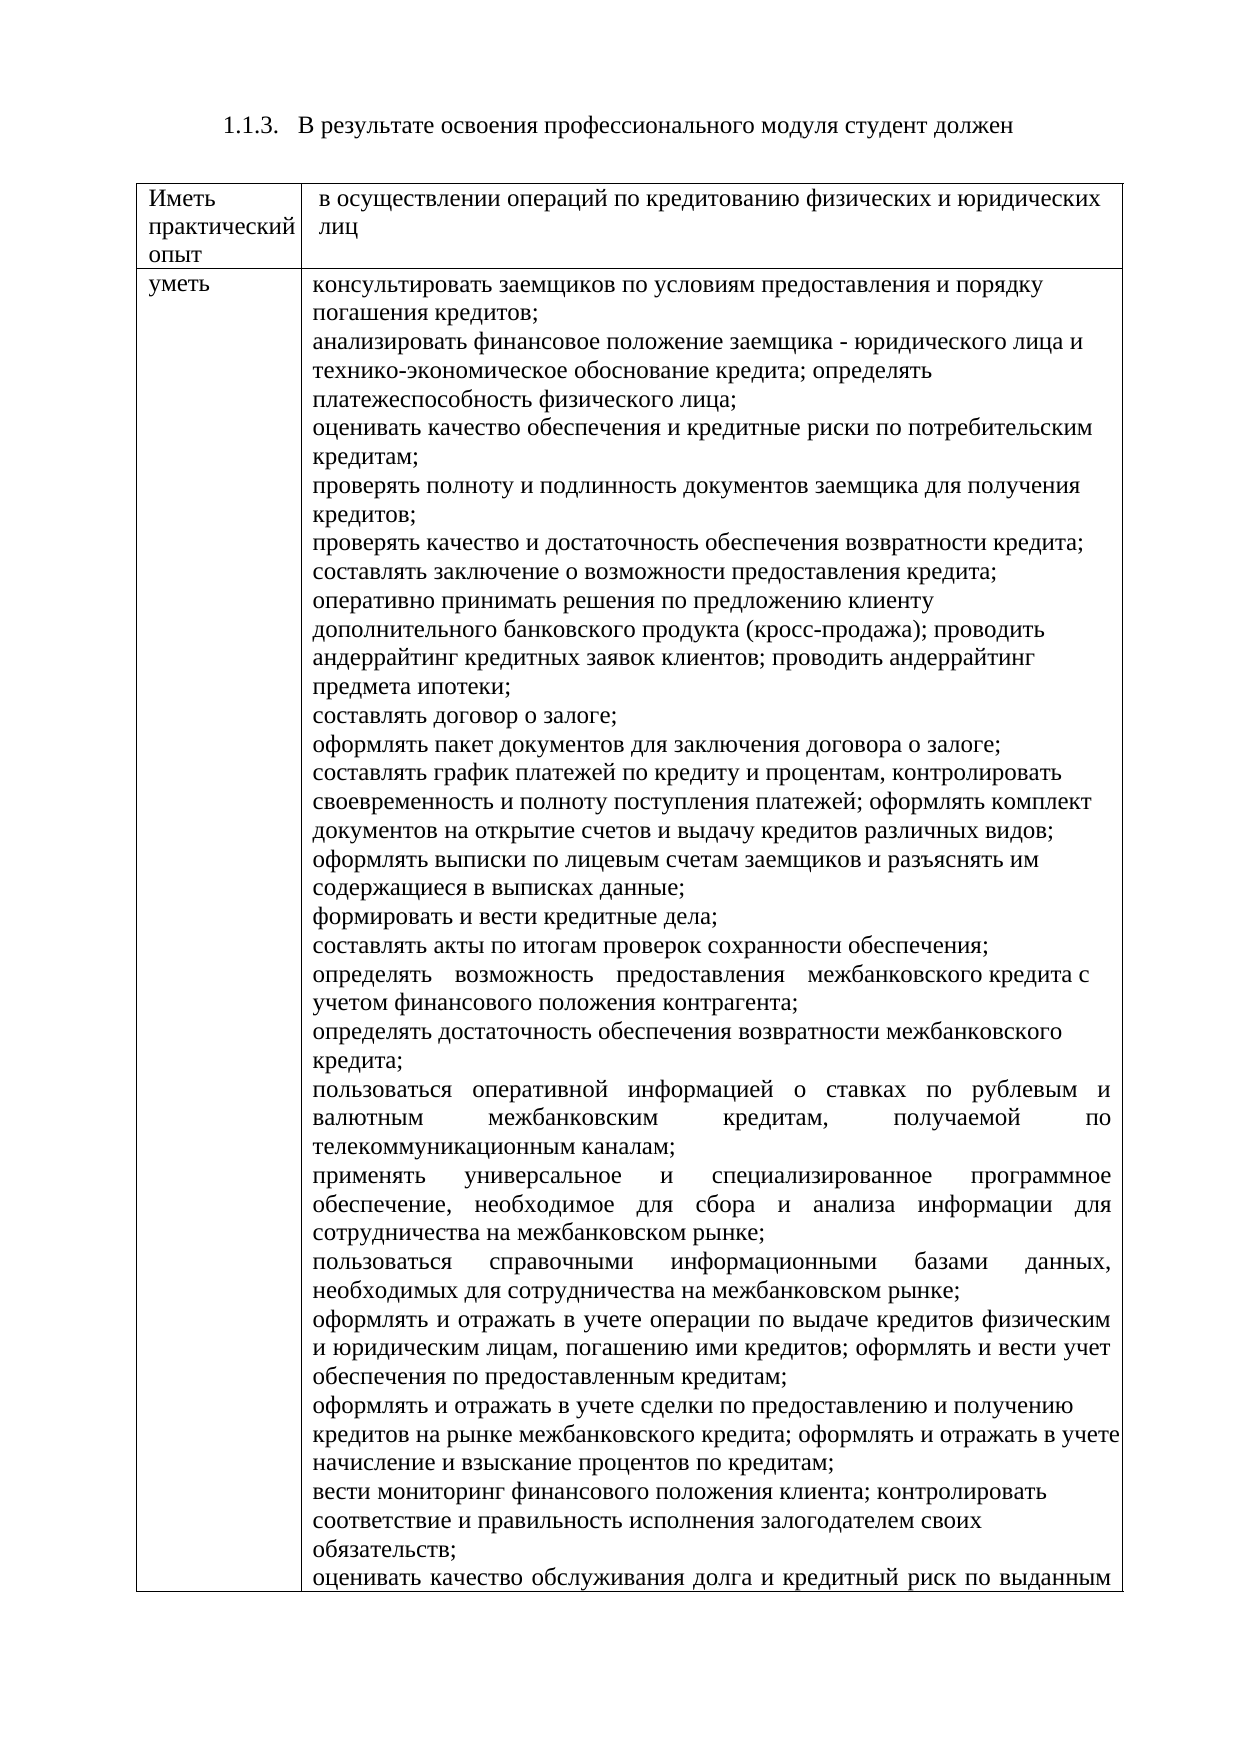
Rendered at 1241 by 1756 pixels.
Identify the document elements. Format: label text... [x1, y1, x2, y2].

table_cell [302, 269, 1122, 1591]
table_header Иметь практический опыт [137, 184, 301, 268]
table_header в осуществлении операций по кредитованию физических и юридических лиц [302, 184, 1122, 268]
table_cell уметь [137, 269, 301, 1591]
list В результате освоения профессионального модуля студент должен [223, 110, 1163, 139]
